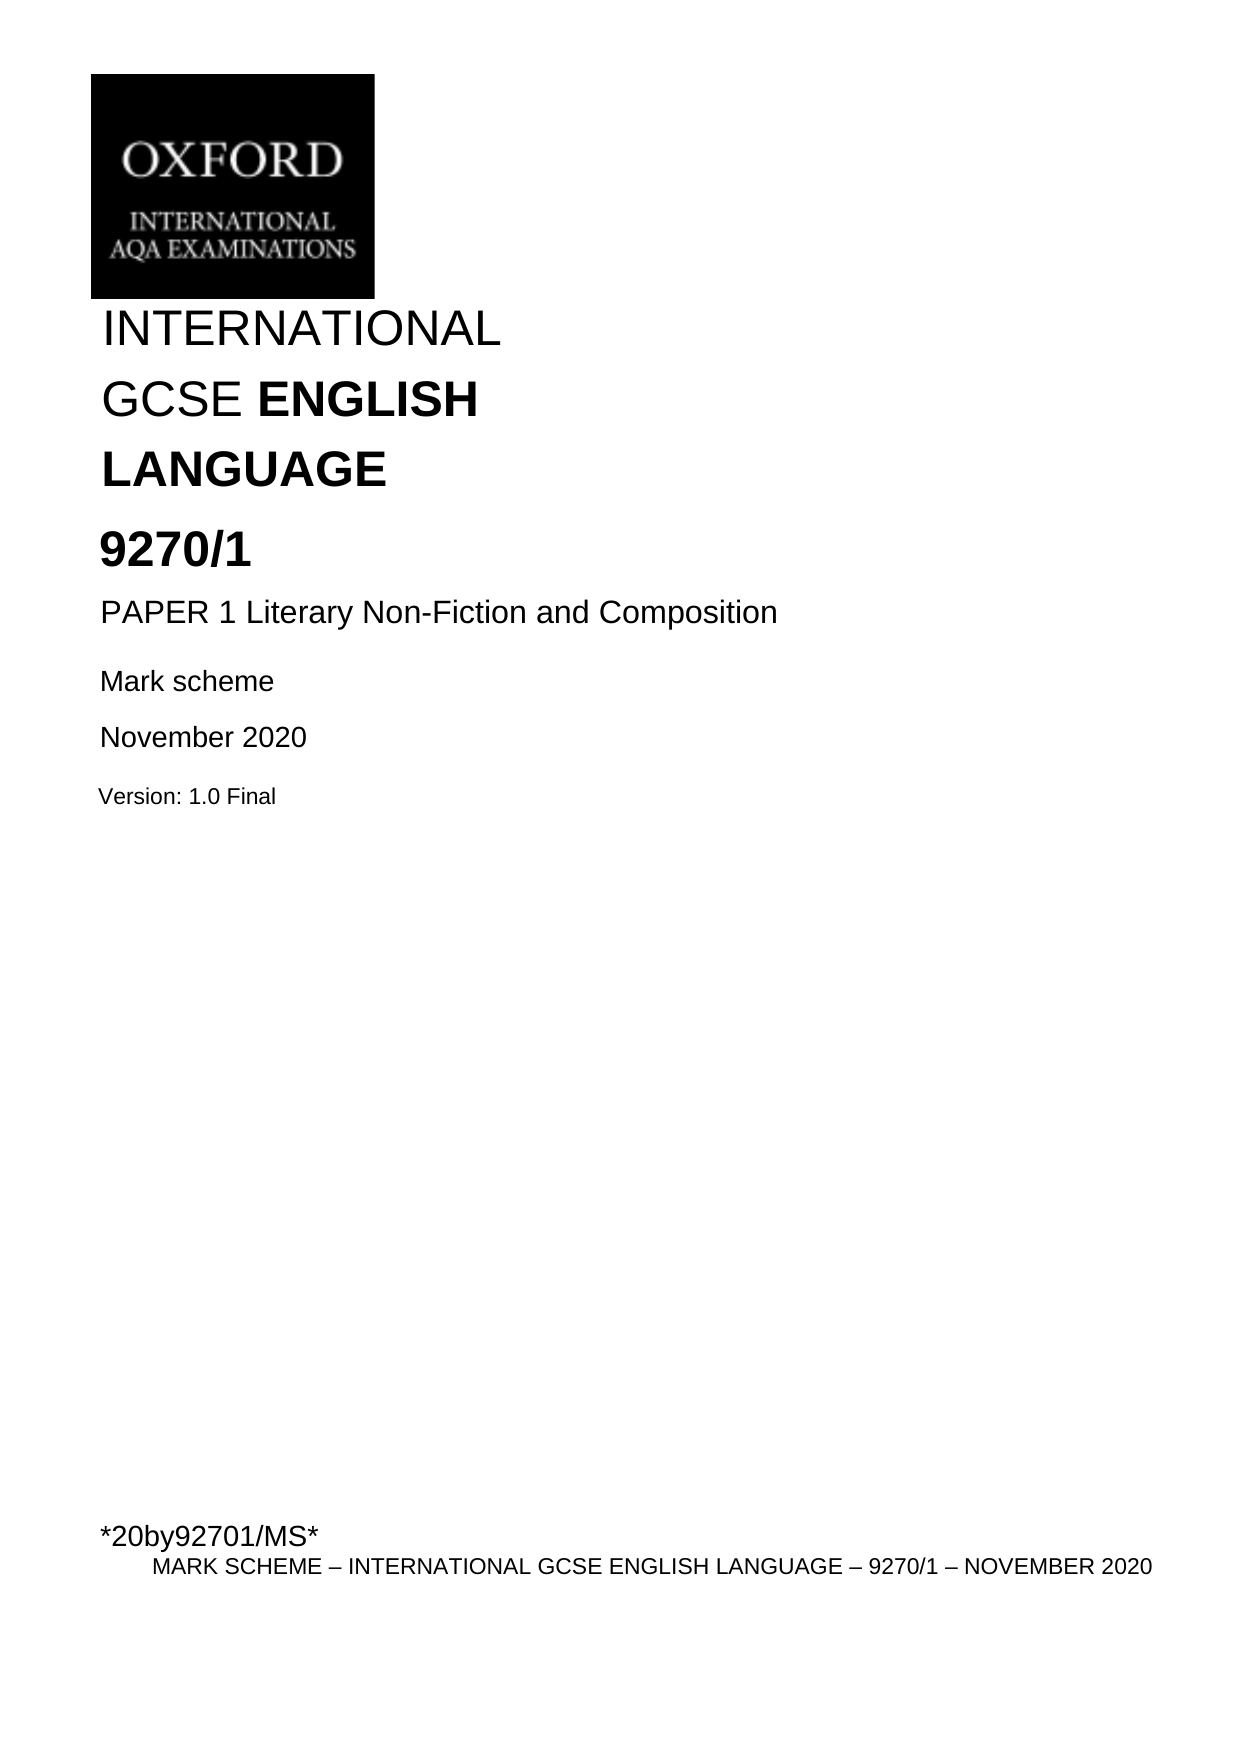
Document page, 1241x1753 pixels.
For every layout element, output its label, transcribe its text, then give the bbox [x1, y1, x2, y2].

text Mark scheme [99, 664, 1189, 698]
text 9270/1 [99, 519, 1189, 577]
text MARK SCHEME – INTERNATIONAL GCSE ENGLISH LANGUAGE – 9270/1 – NOVEMBER 2020 [89, 1553, 1153, 1579]
text November 2020 [99, 720, 1189, 754]
text INTERNATIONAL GCSE ENGLISH LANGUAGE [101, 298, 654, 497]
text *20by92701/MS* [100, 1519, 1189, 1553]
text Version: 1.0 Final [98, 783, 1189, 809]
text PAPER 1 Literary Non-Fiction and Composition [100, 593, 1189, 630]
picture [91, 74, 375, 299]
